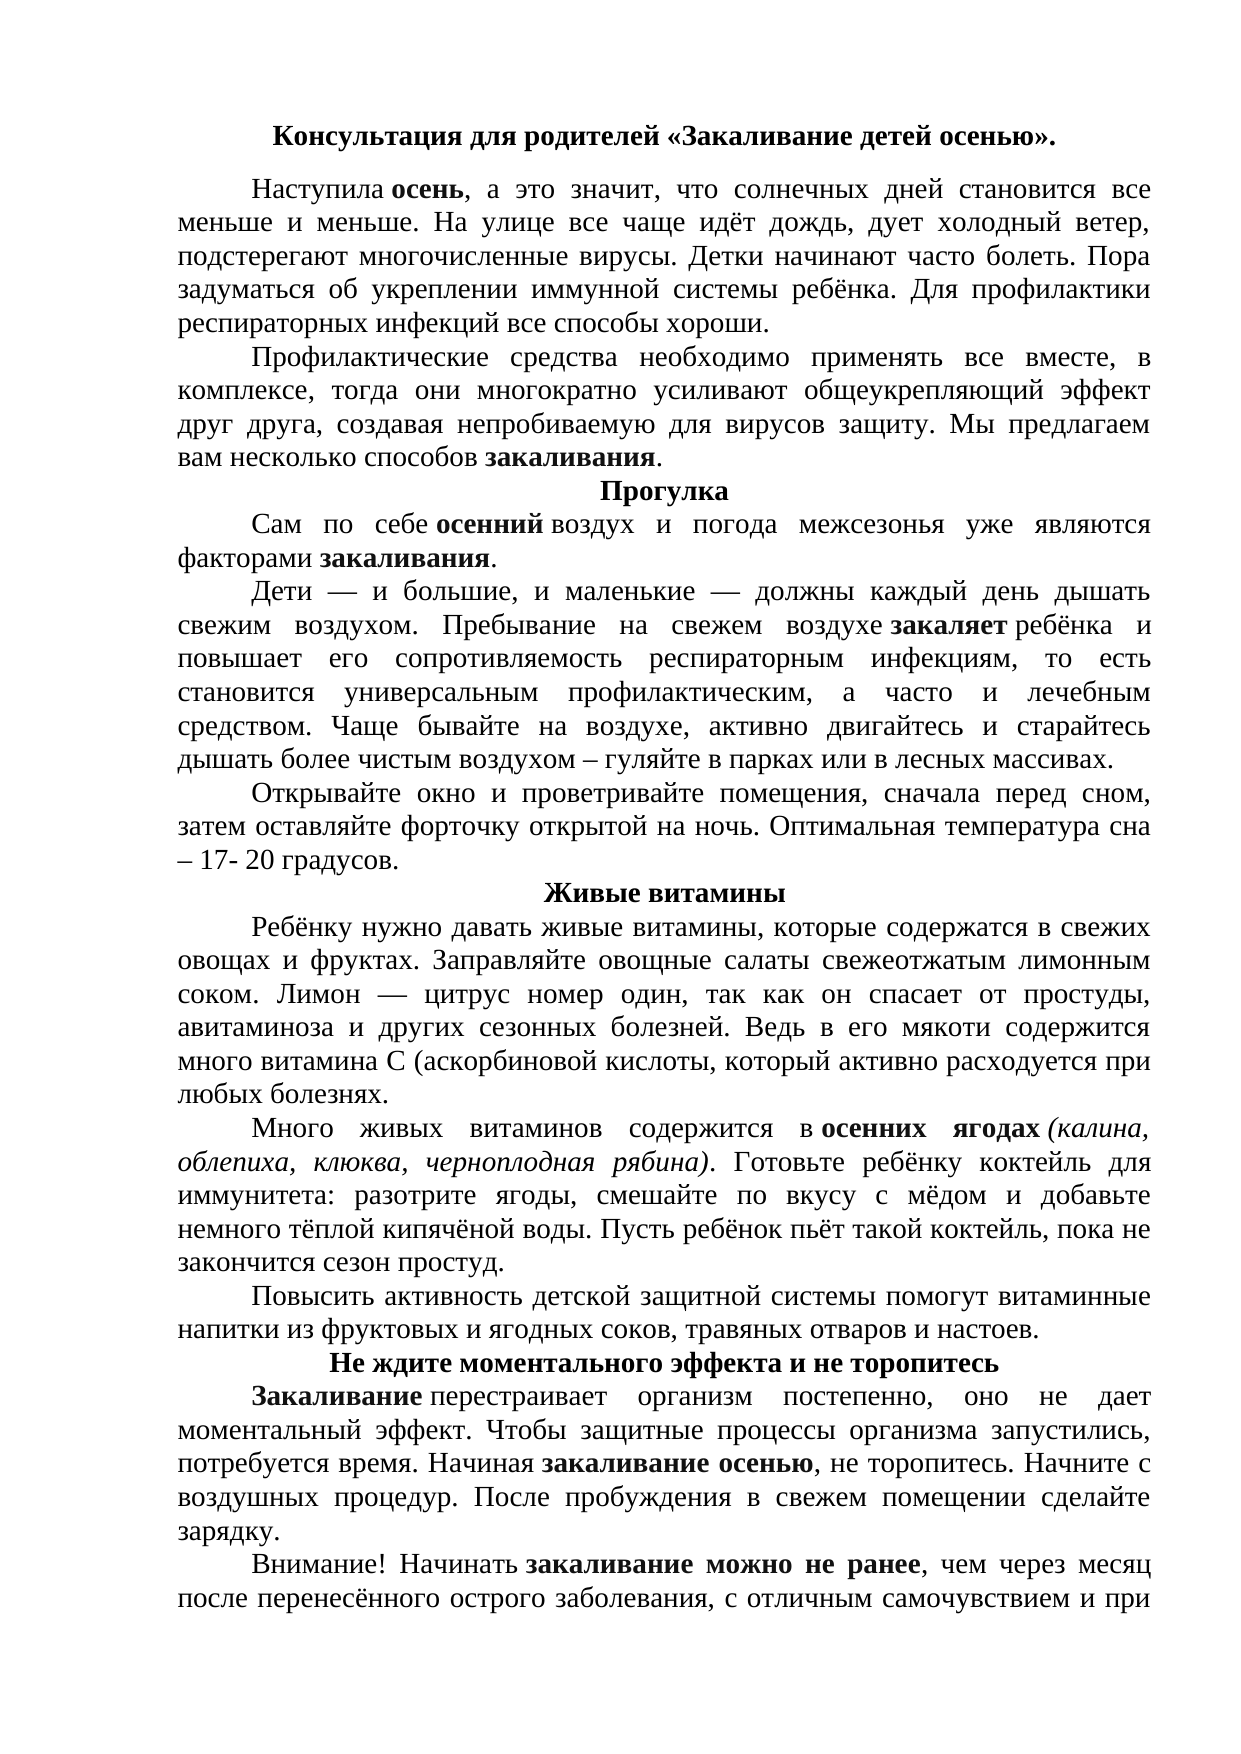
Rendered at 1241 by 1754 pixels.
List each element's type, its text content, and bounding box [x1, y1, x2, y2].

text Открывайте окно и проветривайте помещения, сначала перед сном, затем оставляйте форточку открытой на ночь. Оптимальная температура сна – 17- 20 градусов. [177, 775, 1152, 875]
text Профилактические средства необходимо применять все вместе, в комплексе, тогда они многократно усиливают общеукрепляющий эффект друг друга, создавая непробиваемую для вирусов защиту. Мы предлагаем вам несколько способов закаливания. [177, 339, 1152, 473]
text Много живых витаминов содержится в осенних ягодах (калина, облепиха, клюква, черноплодная рябина). Готовьте ребёнку коктейль для иммунитета: разотрите ягоды, смешайте по вкусу с мёдом и добавьте немного тёплой кипячёной воды. Пусть ребёнок пьёт такой коктейль, пока не закончится сезон простуд. [177, 1110, 1152, 1278]
text Закаливание перестраивает организм постепенно, оно не дает моментальный эффект. Чтобы защитные процессы организма запустились, потребуется время. Начиная закаливание осенью, не торопитесь. Начните с воздушных процедур. После пробуждения в свежем помещении сделайте зарядку. [177, 1378, 1152, 1546]
text Наступила осень, а это значит, что солнечных дней становится все меньше и меньше. На улице все чаще идёт дождь, дует холодный ветер, подстерегают многочисленные вирусы. Детки начинают часто болеть. Пора задуматься об укреплении иммунной системы ребёнка. Для профилактики респираторных инфекций все способы хороши. [177, 171, 1152, 339]
text Сам по себе осенний воздух и погода межсезонья уже являются факторами закаливания. [177, 506, 1152, 573]
text Ребёнку нужно давать живые витамины, которые содержатся в свежих овощах и фруктах. Заправляйте овощные салаты свежеотжатым лимонным соком. Лимон — цитрус номер один, так как он спасает от простуды, авитаминоза и других сезонных болезней. Ведь в его мякоти содержится много витамина С (аскорбиновой кислоты, который активно расходуется при любых болезнях. [177, 909, 1152, 1110]
text Дети — и большие, и маленькие — должны каждый день дышать свежим воздухом. Пребывание на свежем воздухе закаляет ребёнка и повышает его сопротивляемость респираторным инфекциям, то есть становится универсальным профилактическим, а часто и лечебным средством. Чаще бывайте на воздухе, активно двигайтесь и старайтесь дышать более чистым воздухом – гуляйте в парках или в лесных массивах. [177, 573, 1152, 775]
text Не ждите моментального эффекта и не торопитесь [177, 1345, 1152, 1378]
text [177, 1546, 1152, 1613]
text Прогулка [177, 473, 1152, 506]
text Консультация для родителей «Закаливание детей осенью». [177, 118, 1152, 152]
text Повысить активность детской защитной системы помогут витаминные напитки из фруктовых и ягодных соков, травяных отваров и настоев. [177, 1278, 1152, 1345]
text Живые витамины [177, 875, 1152, 909]
